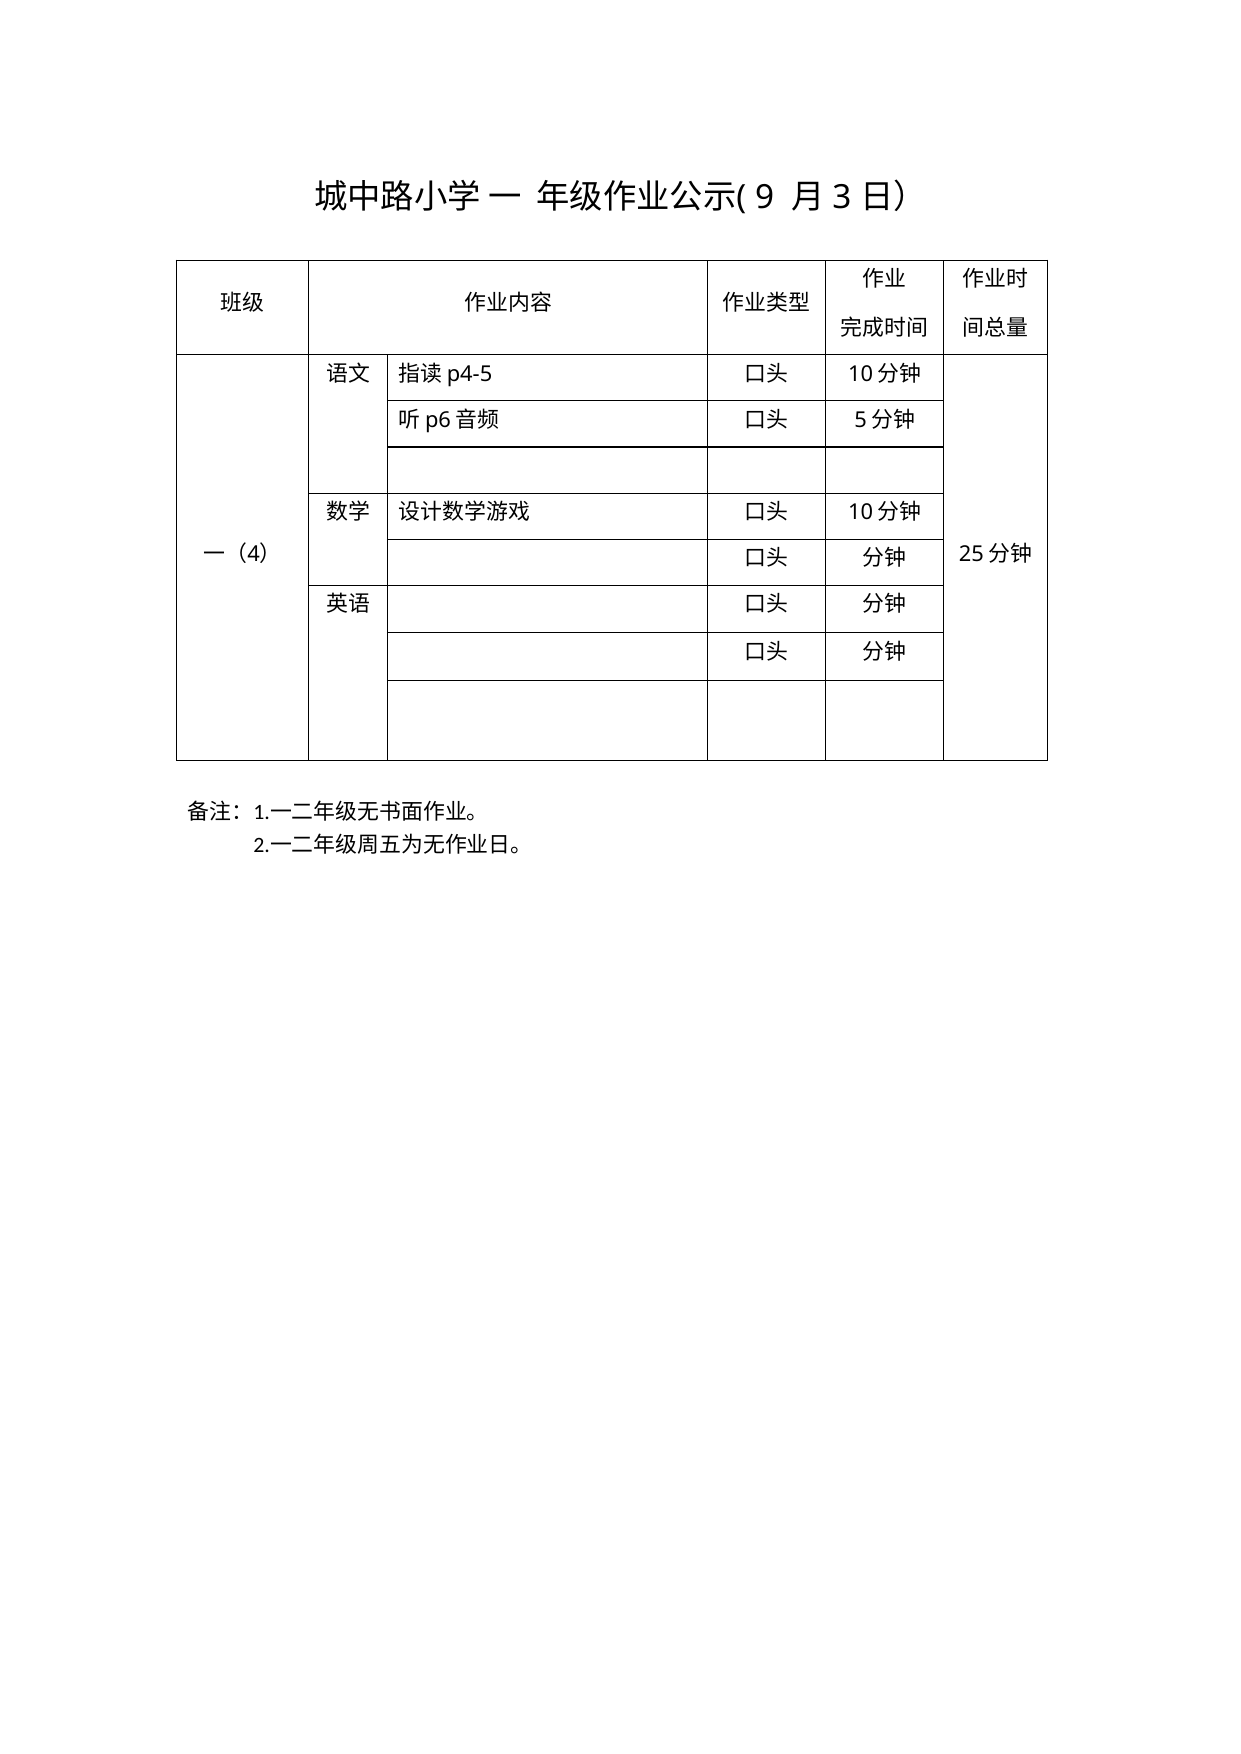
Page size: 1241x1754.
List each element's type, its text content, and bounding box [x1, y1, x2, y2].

table_cell 10分钟 [826, 494, 943, 538]
table_cell 数学 [309, 494, 387, 584]
table_cell 设计数学游戏 [388, 494, 707, 538]
table_cell [826, 448, 943, 492]
table_cell 口头 [708, 401, 825, 446]
table_cell 分钟 [826, 586, 943, 632]
text 2.一二年级周五为无作业日。 [187, 826, 1053, 859]
text 城中路小学 一 年级作业公示( 9 月 3 日） [187, 162, 1053, 227]
table_cell [388, 633, 707, 680]
table_cell [708, 681, 825, 760]
table_cell [388, 681, 707, 760]
table_header 作业 完成时间 [826, 261, 943, 354]
table_cell [708, 448, 825, 492]
table_cell 口头 [708, 633, 825, 680]
table_cell [388, 448, 707, 492]
table_cell 口头 [708, 586, 825, 632]
table_cell 5分钟 [826, 401, 943, 446]
table_cell 语文 [309, 355, 387, 492]
table_header 作业类型 [708, 261, 825, 354]
table_cell 口头 [708, 355, 825, 400]
table_cell 口头 [708, 540, 825, 584]
table_cell 英语 [309, 586, 387, 760]
table_cell 25分钟 [944, 355, 1047, 760]
table_cell 听p6音频 [388, 401, 707, 446]
table_cell 指读p4-5 [388, 355, 707, 400]
table_cell 分钟 [826, 540, 943, 584]
table_header 班级 [177, 261, 308, 354]
text 备注：1.一二年级无书面作业。 [187, 794, 1053, 826]
table_cell 分钟 [826, 633, 943, 680]
table_cell [388, 540, 707, 584]
table_cell 10分钟 [826, 355, 943, 400]
table_header 作业内容 [309, 261, 707, 354]
table_cell [826, 681, 943, 760]
table_header 作业时间总量 [944, 261, 1047, 354]
table_cell 一（4） [177, 355, 308, 760]
table_cell 口头 [708, 494, 825, 538]
table_cell [388, 586, 707, 632]
